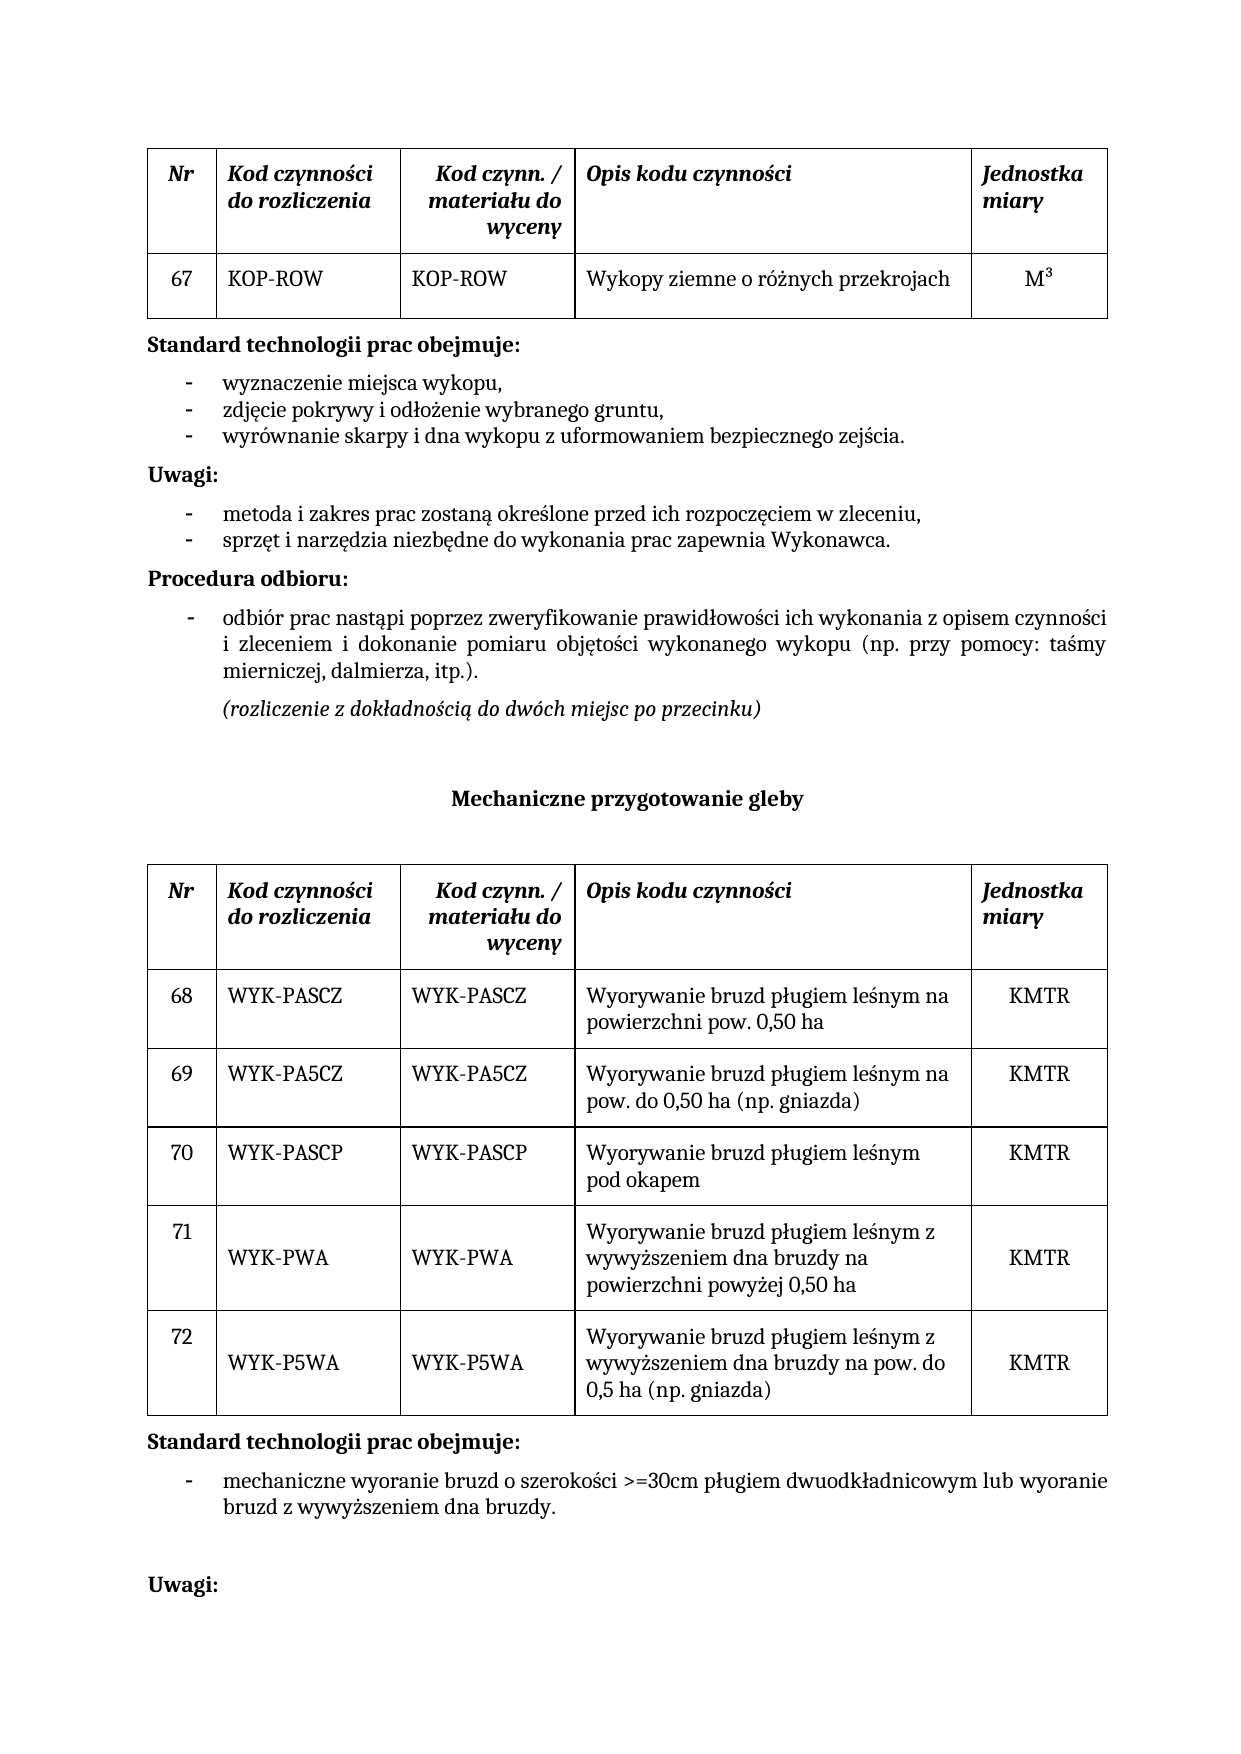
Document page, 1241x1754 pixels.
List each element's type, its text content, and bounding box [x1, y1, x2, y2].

list metoda i zakres prac zostaną określone przed ich rozpoczęciem w zleceniu, [185, 501, 1107, 527]
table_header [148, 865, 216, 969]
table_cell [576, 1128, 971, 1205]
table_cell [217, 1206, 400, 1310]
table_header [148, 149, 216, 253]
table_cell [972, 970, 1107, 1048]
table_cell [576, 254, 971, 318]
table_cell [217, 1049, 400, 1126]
list zdjęcie pokrywy i odłożenie wybranego gruntu, [185, 397, 1107, 423]
text Procedura odbioru: [148, 566, 1107, 592]
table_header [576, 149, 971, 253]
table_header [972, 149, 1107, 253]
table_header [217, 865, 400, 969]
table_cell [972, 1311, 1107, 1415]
text (rozliczenie z dokładnością do dwóch miejsc po przecinku) [148, 696, 1107, 723]
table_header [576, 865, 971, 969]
text Standard technologii prac obejmuje: [148, 331, 1107, 358]
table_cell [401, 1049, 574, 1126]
text Uwagi: [148, 1572, 1107, 1598]
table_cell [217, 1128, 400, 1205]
list sprzęt i narzędzia niezbędne do wykonania prac zapewnia Wykonawca. [185, 527, 1107, 553]
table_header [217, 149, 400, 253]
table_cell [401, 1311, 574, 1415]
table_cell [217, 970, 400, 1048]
text Mechaniczne przygotowanie gleby [148, 786, 1107, 812]
text Uwagi: [148, 462, 1107, 488]
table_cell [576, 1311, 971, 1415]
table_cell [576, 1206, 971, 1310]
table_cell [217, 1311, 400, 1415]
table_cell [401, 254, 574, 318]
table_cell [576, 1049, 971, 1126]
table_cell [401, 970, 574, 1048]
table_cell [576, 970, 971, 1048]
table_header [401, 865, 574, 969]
list wyrównanie skarpy i dna wykopu z uformowaniem bezpiecznego zejścia. [185, 423, 1107, 449]
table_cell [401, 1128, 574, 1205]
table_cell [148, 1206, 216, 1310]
list odbiór prac nastąpi poprzez zweryfikowanie prawidłowości ich wykonania z opisem czynności i zleceniem i dokonanie pomiaru objętości wykonanego wykopu (np. przy pomocy: taśmy mierniczej, dalmierza, itp.). [185, 605, 1107, 684]
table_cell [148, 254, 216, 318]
list mechaniczne wyoranie bruzd o szerokości >=30cm pługiem dwuodkładnicowym lub wyoranie bruzd z wywyższeniem dna bruzdy. [185, 1468, 1107, 1521]
list wyznaczenie miejsca wykopu, [185, 370, 1107, 397]
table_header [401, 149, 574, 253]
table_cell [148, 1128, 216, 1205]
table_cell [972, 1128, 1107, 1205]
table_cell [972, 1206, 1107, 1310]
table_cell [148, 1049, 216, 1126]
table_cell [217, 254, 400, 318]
text Standard technologii prac obejmuje: [148, 1429, 1107, 1455]
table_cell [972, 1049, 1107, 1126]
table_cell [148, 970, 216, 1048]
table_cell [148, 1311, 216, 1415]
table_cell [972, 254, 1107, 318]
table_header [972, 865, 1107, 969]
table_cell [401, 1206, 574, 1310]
